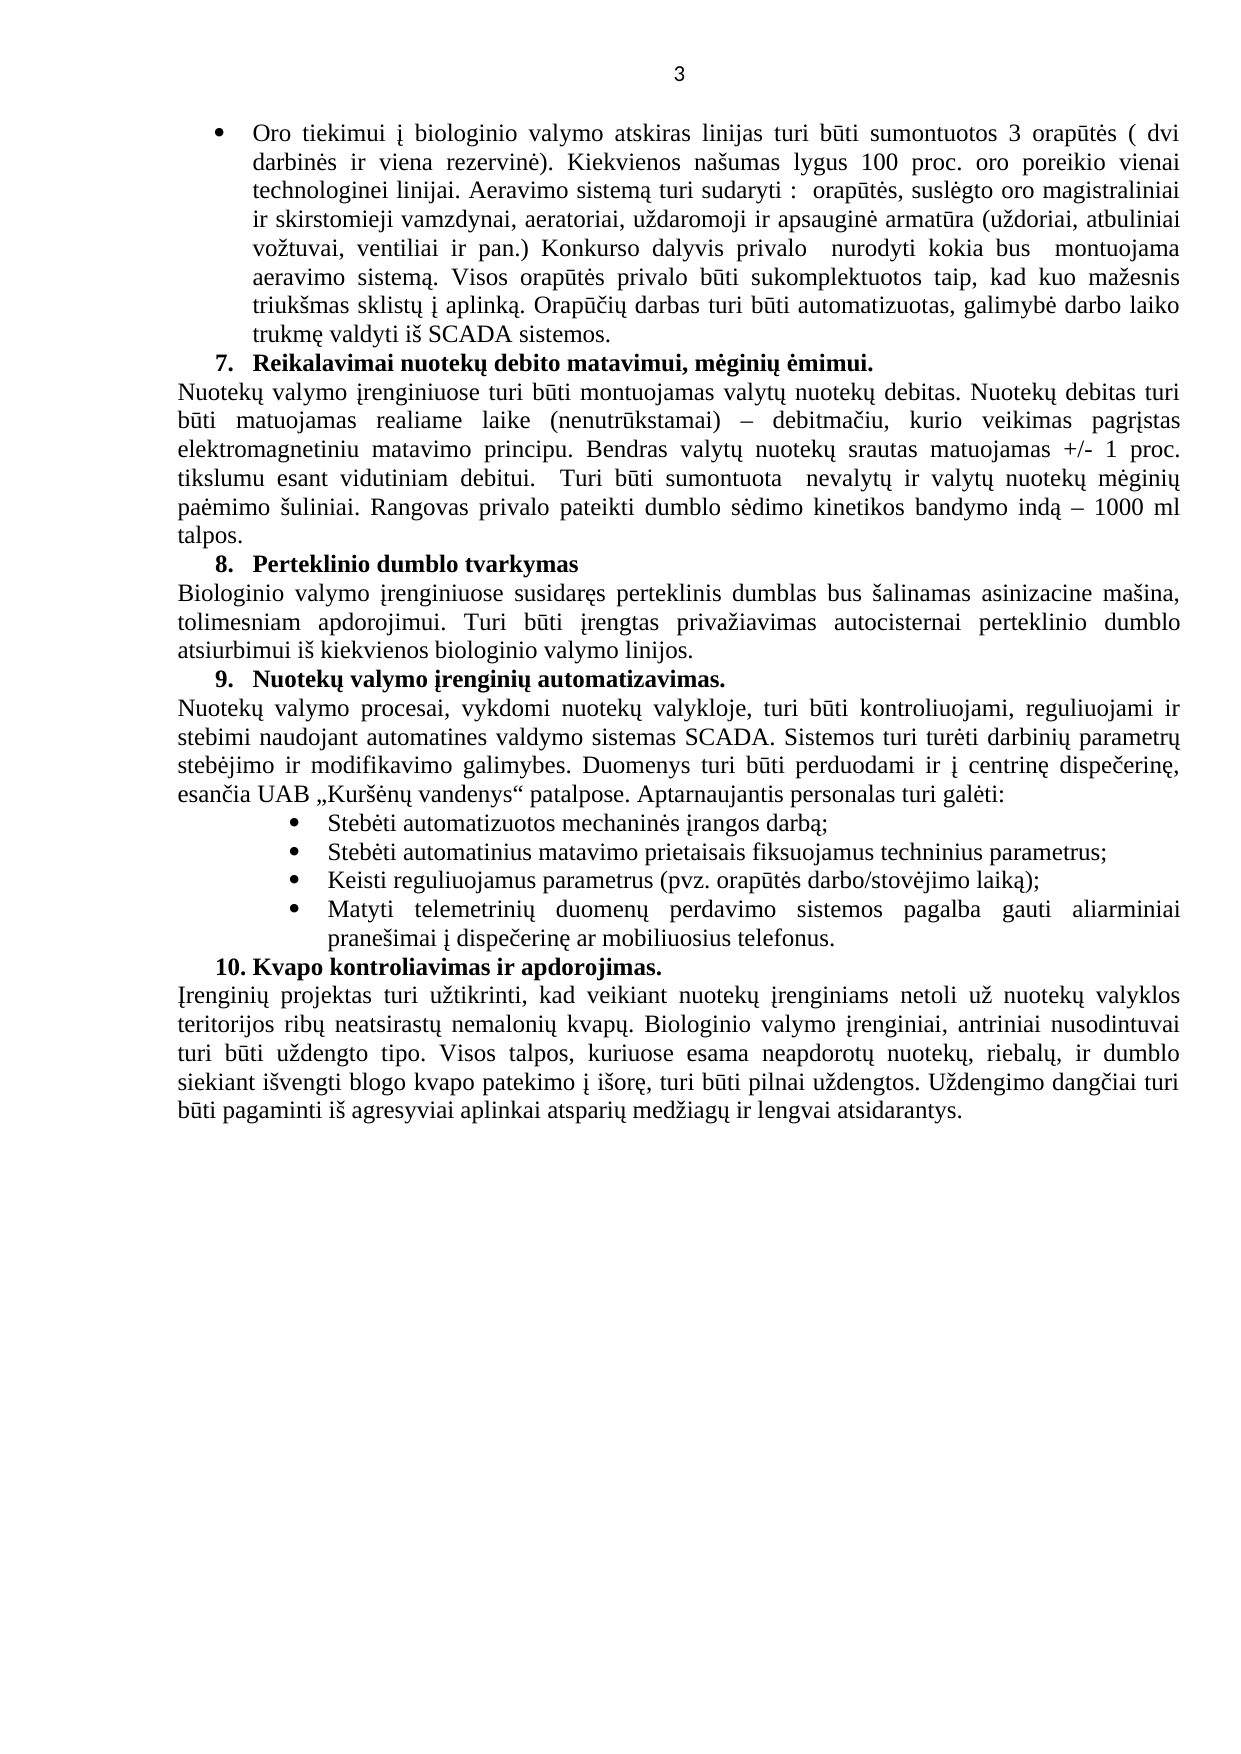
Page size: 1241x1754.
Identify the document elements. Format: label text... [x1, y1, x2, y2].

list Perteklinio dumblo tvarkymas [215, 549, 1181, 578]
text Nuotekų valymo įrenginiuose turi būti montuojamas valytų nuotekų debitas. Nuotekų debitas turi būti matuojamas realiame laike (nenutrūkstamai) – debitmačiu, kurio veikimas pagrįstas elektromagnetiniu matavimo principu. Bendras valytų nuotekų srautas matuojamas +/- 1 proc. tikslumu esant vidutiniam debitui. Turi būti sumontuota nevalytų ir valytų nuotekų mėginių paėmimo šuliniai. Rangovas privalo pateikti dumblo sėdimo kinetikos bandymo indą – 1000 ml talpos. [177, 377, 1181, 549]
list Oro tiekimui į biologinio valymo atskiras linijas turi būti sumontuotos 3 orapūtės ( dvi darbinės ir viena rezervinė). Kiekvienos našumas lygus 100 proc. oro poreikio vienai technologinei linijai. Aeravimo sistemą turi sudaryti : orapūtės, suslėgto oro magistraliniai ir skirstomieji vamzdynai, aeratoriai, uždaromoji ir apsauginė armatūra (uždoriai, atbuliniai vožtuvai, ventiliai ir pan.) Konkurso dalyvis privalo nurodyti kokia bus montuojama aeravimo sistemą. Visos orapūtės privalo būti sukomplektuotos taip, kad kuo mažesnis triukšmas sklistų į aplinką. Orapūčių darbas turi būti automatizuotas, galimybė darbo laiko trukmę valdyti iš SCADA sistemos. [215, 118, 1181, 348]
list Nuotekų valymo procesai, vykdomi nuotekų valykloje, turi būti kontroliuojami, reguliuojami ir stebimi naudojant automatines valdymo sistemas SCADA. Sistemos turi turėti darbinių parametrų stebėjimo ir modifikavimo galimybes. Duomenys turi būti perduodami ir į centrinę dispečerinę, esančia UAB „Kuršėnų vandenys“ patalpose. Aptarnaujantis personalas turi galėti: [177, 693, 1181, 808]
list Įrenginių projektas turi užtikrinti, kad veikiant nuotekų įrenginiams netoli už nuotekų valyklos teritorijos ribų neatsirastų nemalonių kvapų. Biologinio valymo įrenginiai, antriniai nusodintuvai turi būti uždengto tipo. Visos talpos, kuriuose esama neapdorotų nuotekų, riebalų, ir dumblo siekiant išvengti blogo kvapo patekimo į išorę, turi būti pilnai uždengtos. Uždengimo dangčiai turi būti pagaminti iš agresyviai aplinkai atsparių medžiagų ir lengvai atsidarantys. [177, 981, 1181, 1124]
list Nuotekų valymo įrenginių automatizavimas. [215, 664, 1181, 693]
list Reikalavimai nuotekų debito matavimui, mėginių ėmimui. [215, 348, 1181, 377]
text Biologinio valymo įrenginiuose susidaręs perteklinis dumblas bus šalinamas asinizacine mašina, tolimesniam apdorojimui. Turi būti įrengtas privažiavimas autocisternai perteklinio dumblo atsiurbimui iš kiekvienos biologinio valymo linijos. [177, 578, 1181, 664]
list Matyti telemetrinių duomenų perdavimo sistemos pagalba gauti aliarminiai pranešimai į dispečerinę ar mobiliuosius telefonus. [290, 894, 1181, 952]
list Stebėti automatinius matavimo prietaisais fiksuojamus techninius parametrus; [290, 837, 1181, 866]
list Keisti reguliuojamus parametrus (pvz. orapūtės darbo/stovėjimo laiką); [290, 866, 1181, 894]
list Stebėti automatizuotos mechaninės įrangos darbą; [290, 808, 1181, 837]
list Kvapo kontroliavimas ir apdorojimas. [215, 952, 1181, 981]
